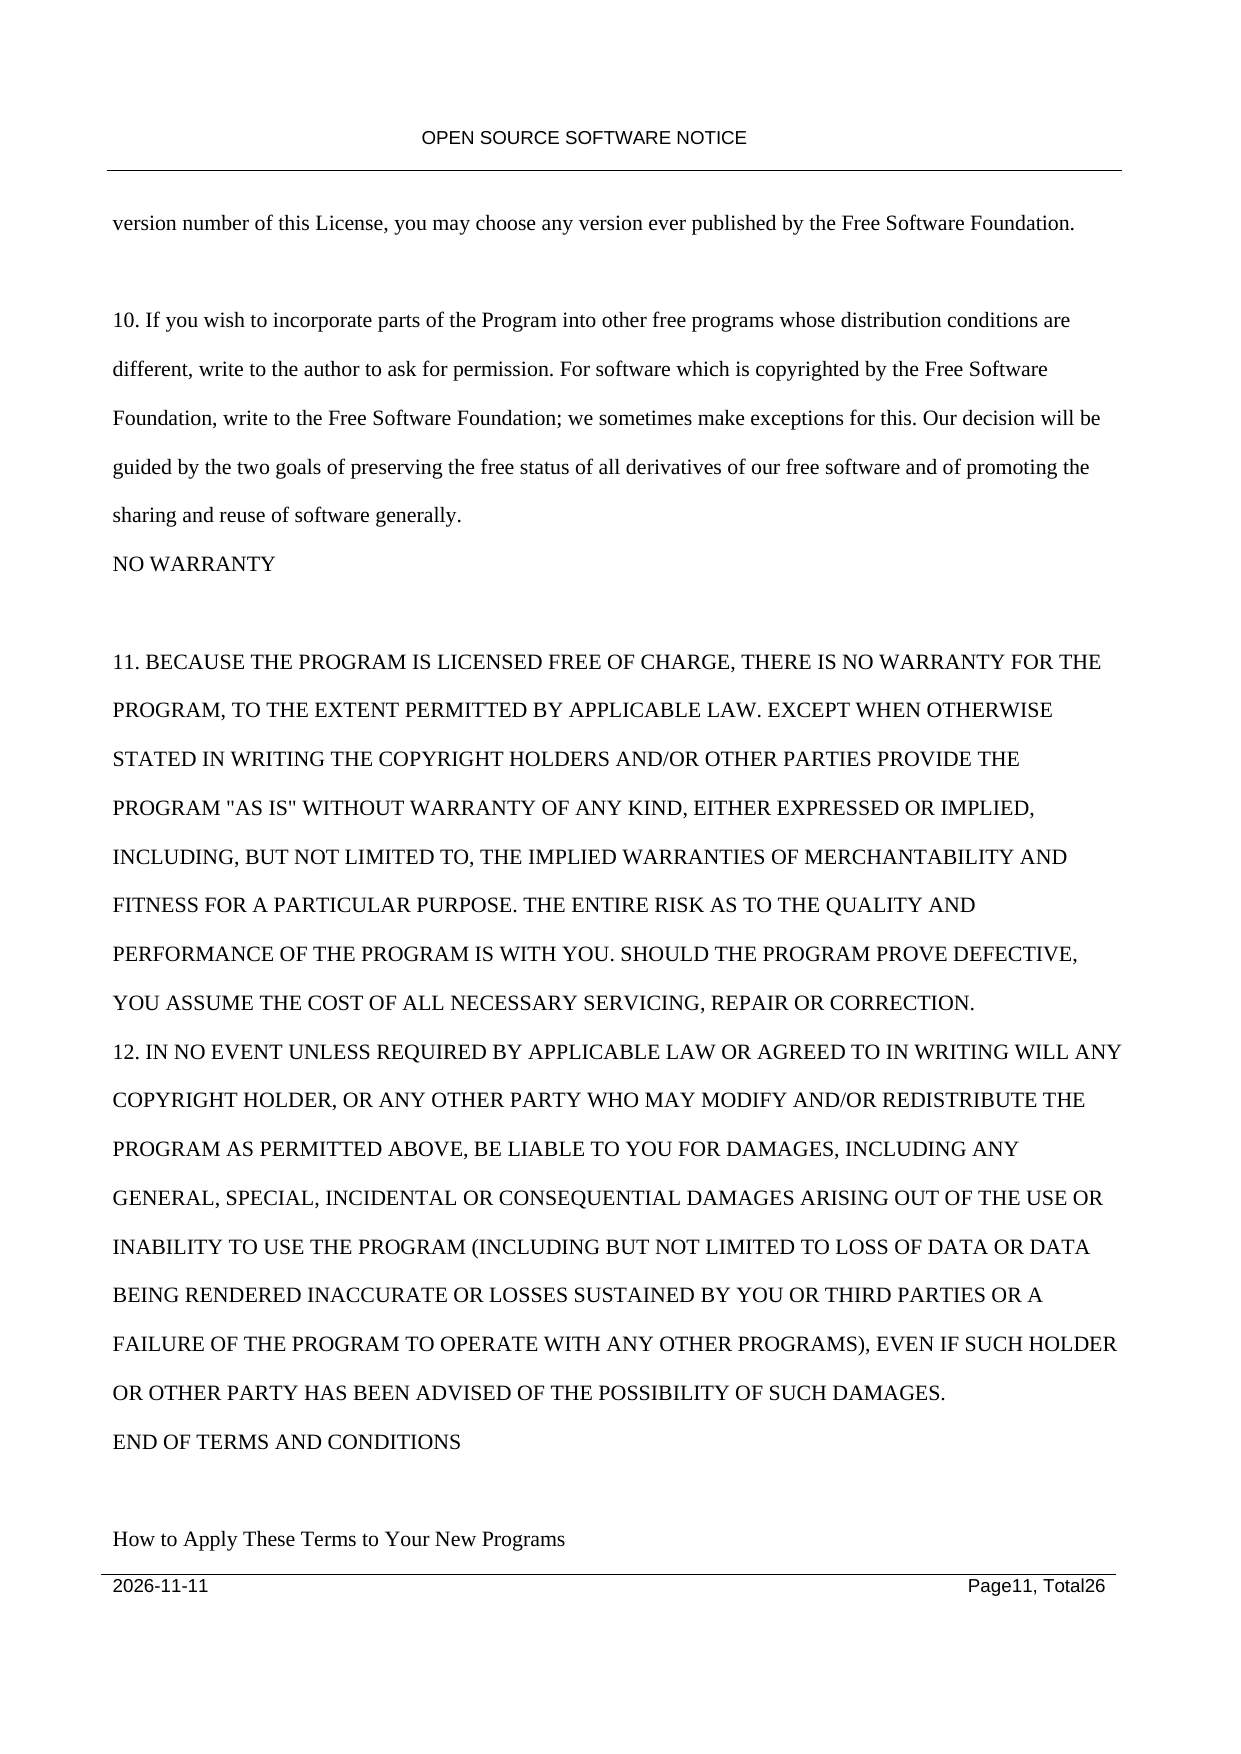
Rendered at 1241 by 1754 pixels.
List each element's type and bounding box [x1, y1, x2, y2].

text [112, 206, 1128, 1555]
